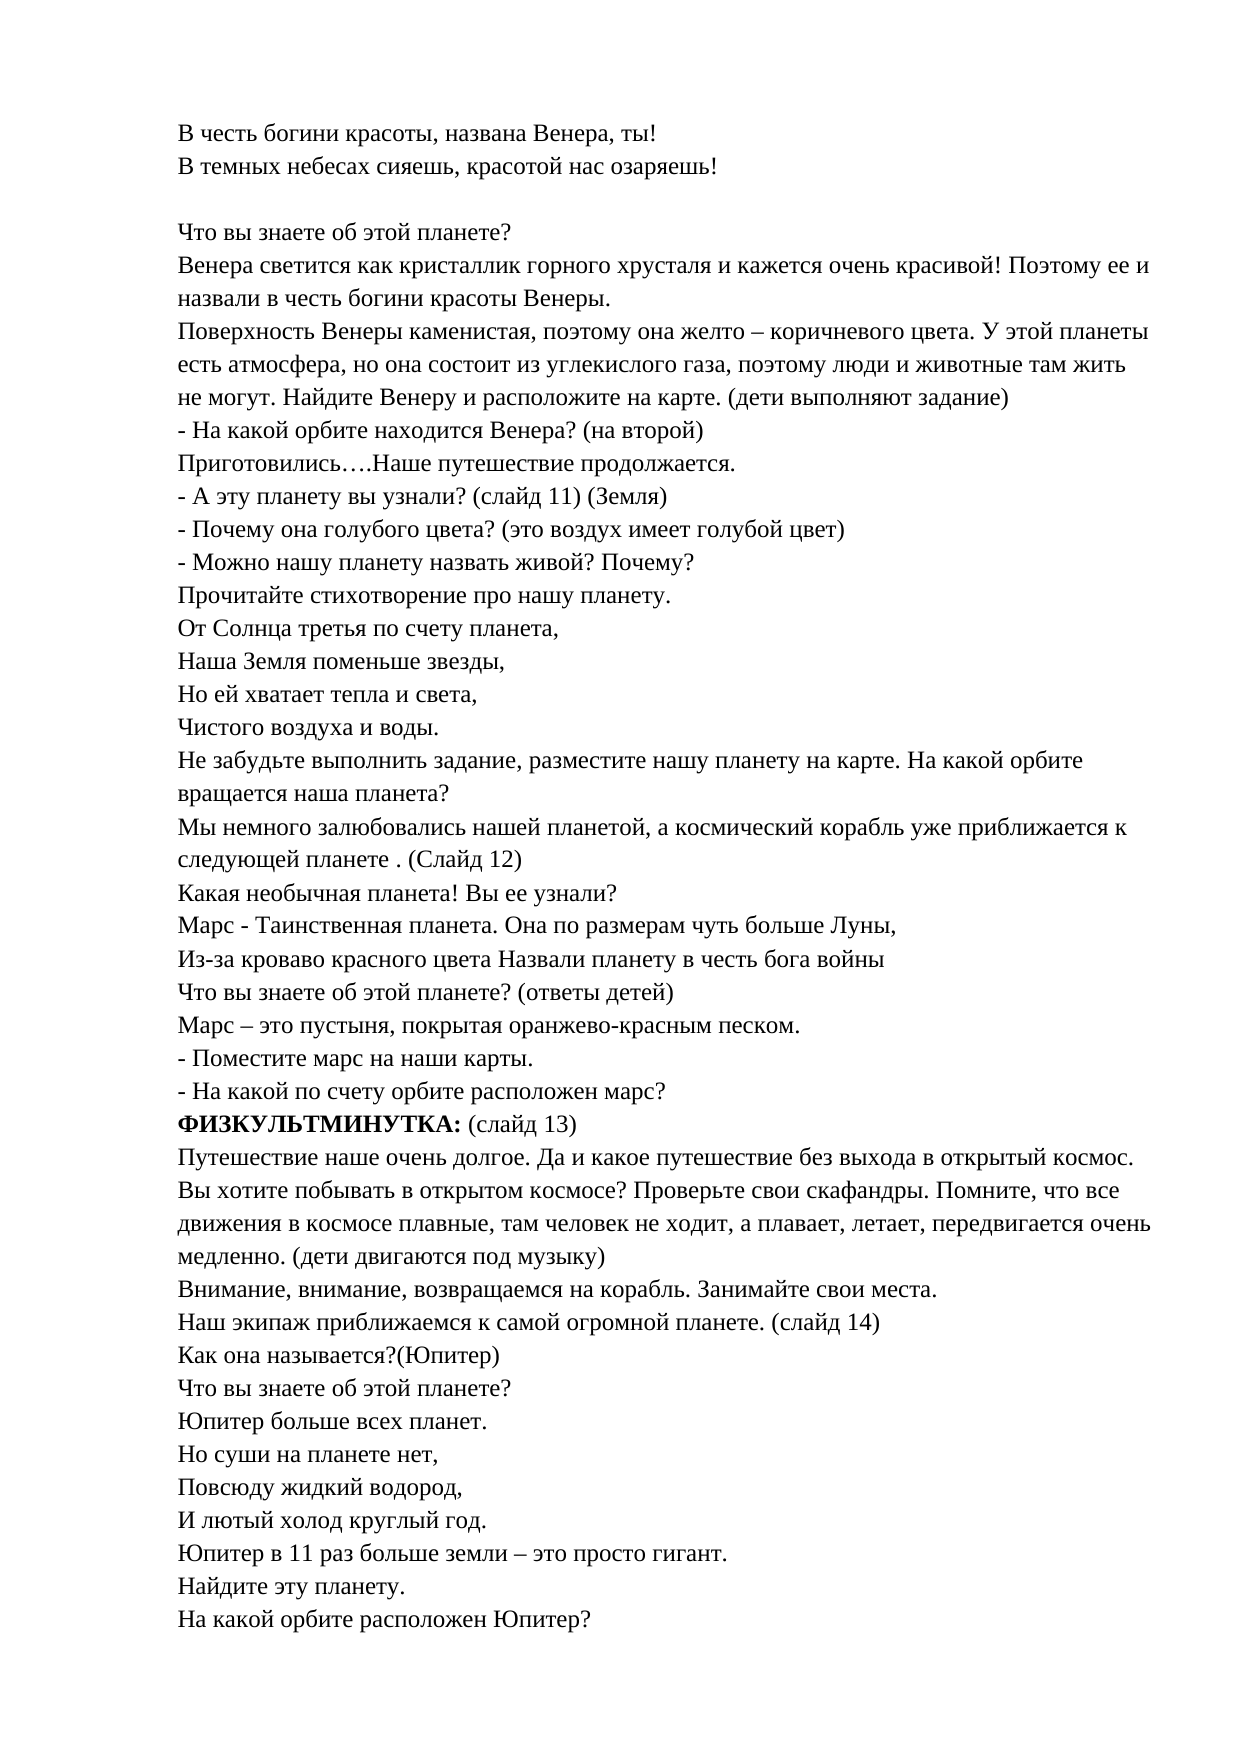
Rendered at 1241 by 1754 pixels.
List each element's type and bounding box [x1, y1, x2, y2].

text [177, 118, 1152, 1633]
